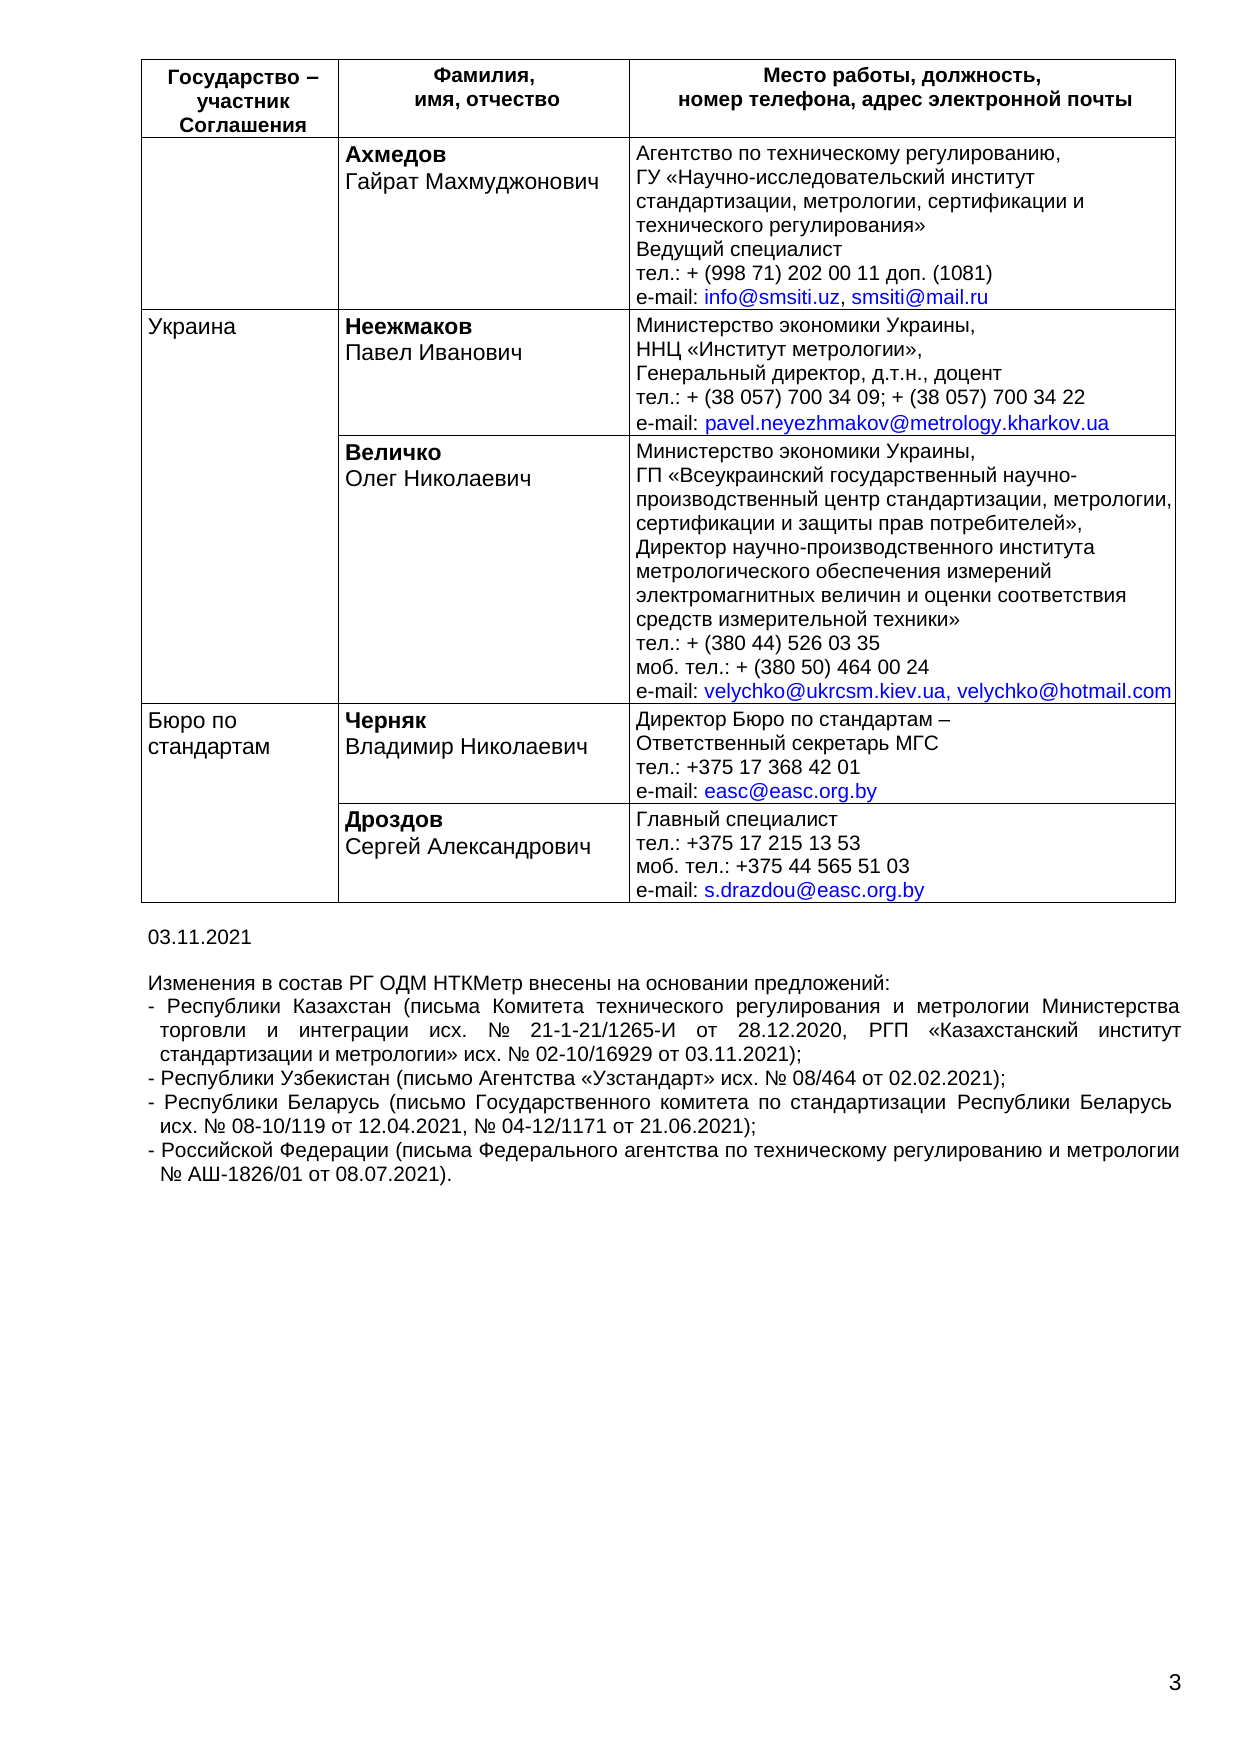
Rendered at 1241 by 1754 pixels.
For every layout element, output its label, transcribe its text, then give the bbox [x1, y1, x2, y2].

table_cell Министерство экономики Украины, ННЦ «Институт метрологии», Генеральный директор, д.т.н., доцент тел.: + (38 057) 700 34 09; + (38 057) 700 34 22 e-mail: pavel.neyezhmakov@metrology.kharkov.ua [630, 310, 1175, 435]
text 03.11.2021 [148, 925, 1181, 949]
table_cell Министерство экономики Украины, ГП «Всеукраинский государственный научно-производственный центр стандартизации, метрологии, сертификации и защиты прав потребителей», Директор научно-производственного института метрологического обеспечения измерений электромагнитных величин и оценки соответствия средств измерительной техники» тел.: + (380 44) 526 03 35 моб. тел.: + (380 50) 464 00 24 e-mail: velychko@ukrcsm.kiev.ua, velychko@hotmail.com [630, 436, 1175, 703]
table_cell Директор Бюро по стандартам – Ответственный секретарь МГС тел.: +375 17 368 42 01 е-mail: easc@easc.org.by [630, 704, 1175, 802]
text - Республики Узбекистан (письмо Агентства «Узстандарт» исх. № 08/464 от 02.02.2021); [148, 1066, 1181, 1090]
table_header Место работы, должность, номер телефона, адрес электронной почты [630, 60, 1175, 137]
table_cell Бюро по стандартам [142, 704, 338, 902]
text - Республики Беларусь (письмо Государственного комитета по стандартизации Республики Беларусь исх. № 08-10/119 от 12.04.2021, № 04-12/1171 от 21.06.2021); [148, 1090, 1181, 1138]
table_cell Дроздов Сергей Александрович [339, 804, 629, 902]
table_cell Черняк Владимир Николаевич [339, 704, 629, 802]
text Изменения в состав РГ ОДМ НТКМетр внесены на основании предложений: [148, 970, 1181, 994]
table_cell Неежмаков Павел Иванович [339, 310, 629, 435]
text - Республики Казахстан (письма Комитета технического регулирования и метрологии Министерства торговли и интеграции исх. № 21-1-21/1265-И от 28.12.2020, РГП «Казахстанский институт стандартизации и метрологии» исх. № 02-10/16929 от 03.11.2021); [148, 994, 1181, 1066]
table_cell Ахмедов Гайрат Махмуджонович [339, 138, 629, 309]
table_cell Украина [142, 310, 338, 703]
table_cell Агентство по техническому регулированию, ГУ «Научно-исследовательский институт стандартизации, метрологии, сертификации и технического регулирования» Ведущий специалист тел.: + (998 71) 202 00 11 доп. (1081) е-mail: info@smsiti.uz, smsiti@mail.ru [630, 138, 1175, 309]
table_cell Главный специалист тел.: +375 17 215 13 53 моб. тел.: +375 44 565 51 03 e-mail: s.drazdou@easc.org.by [630, 804, 1175, 902]
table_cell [142, 138, 338, 309]
table_cell Величко Олег Николаевич [339, 436, 629, 703]
table_header Государство – участник Соглашения [142, 60, 338, 137]
table_header Фамилия, имя, отчество [339, 60, 629, 137]
text - Российской Федерации (письма Федерального агентства по техническому регулированию и метрологии № АШ-1826/01 от 08.07.2021). [148, 1138, 1181, 1186]
